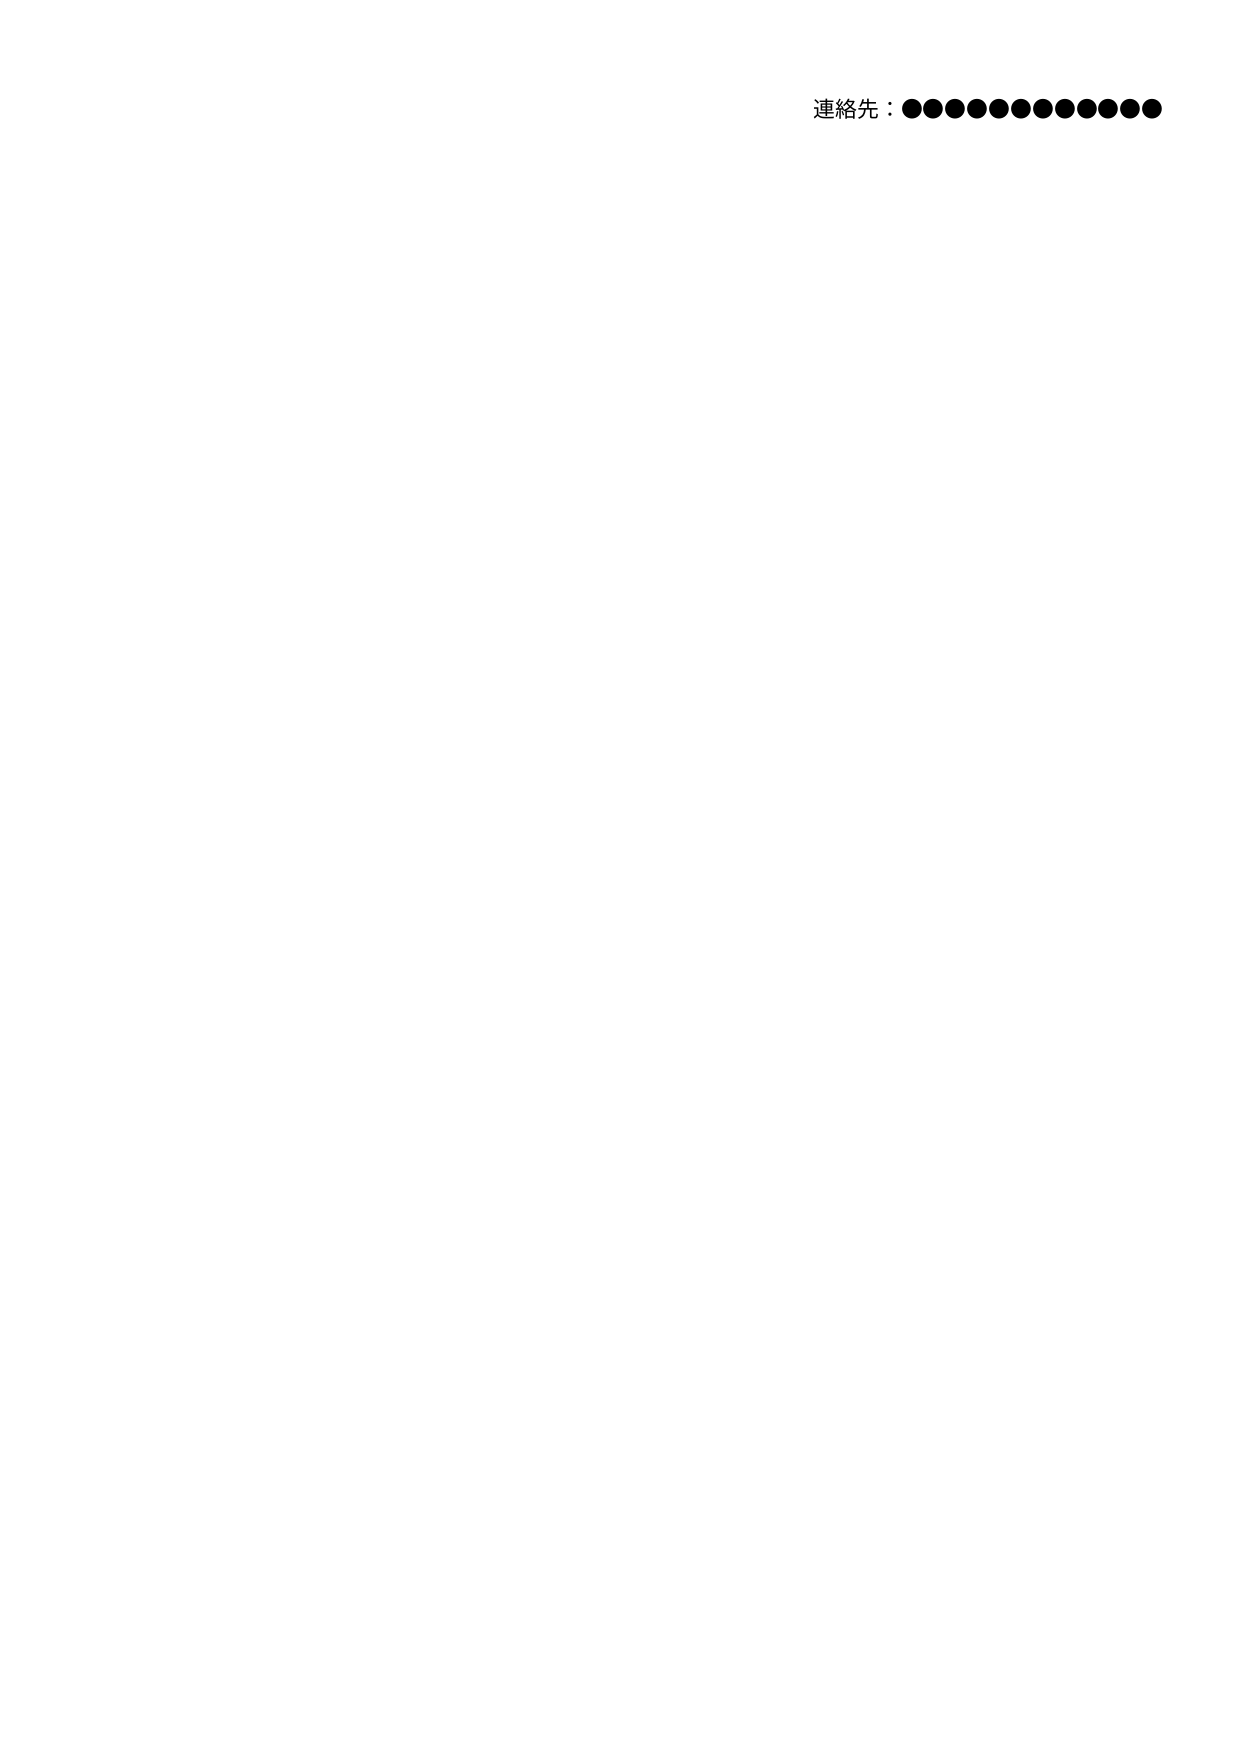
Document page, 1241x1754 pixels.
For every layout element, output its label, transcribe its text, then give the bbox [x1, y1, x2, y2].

text 連絡先：●●●●●●●●●●●● [75, 89, 1165, 127]
